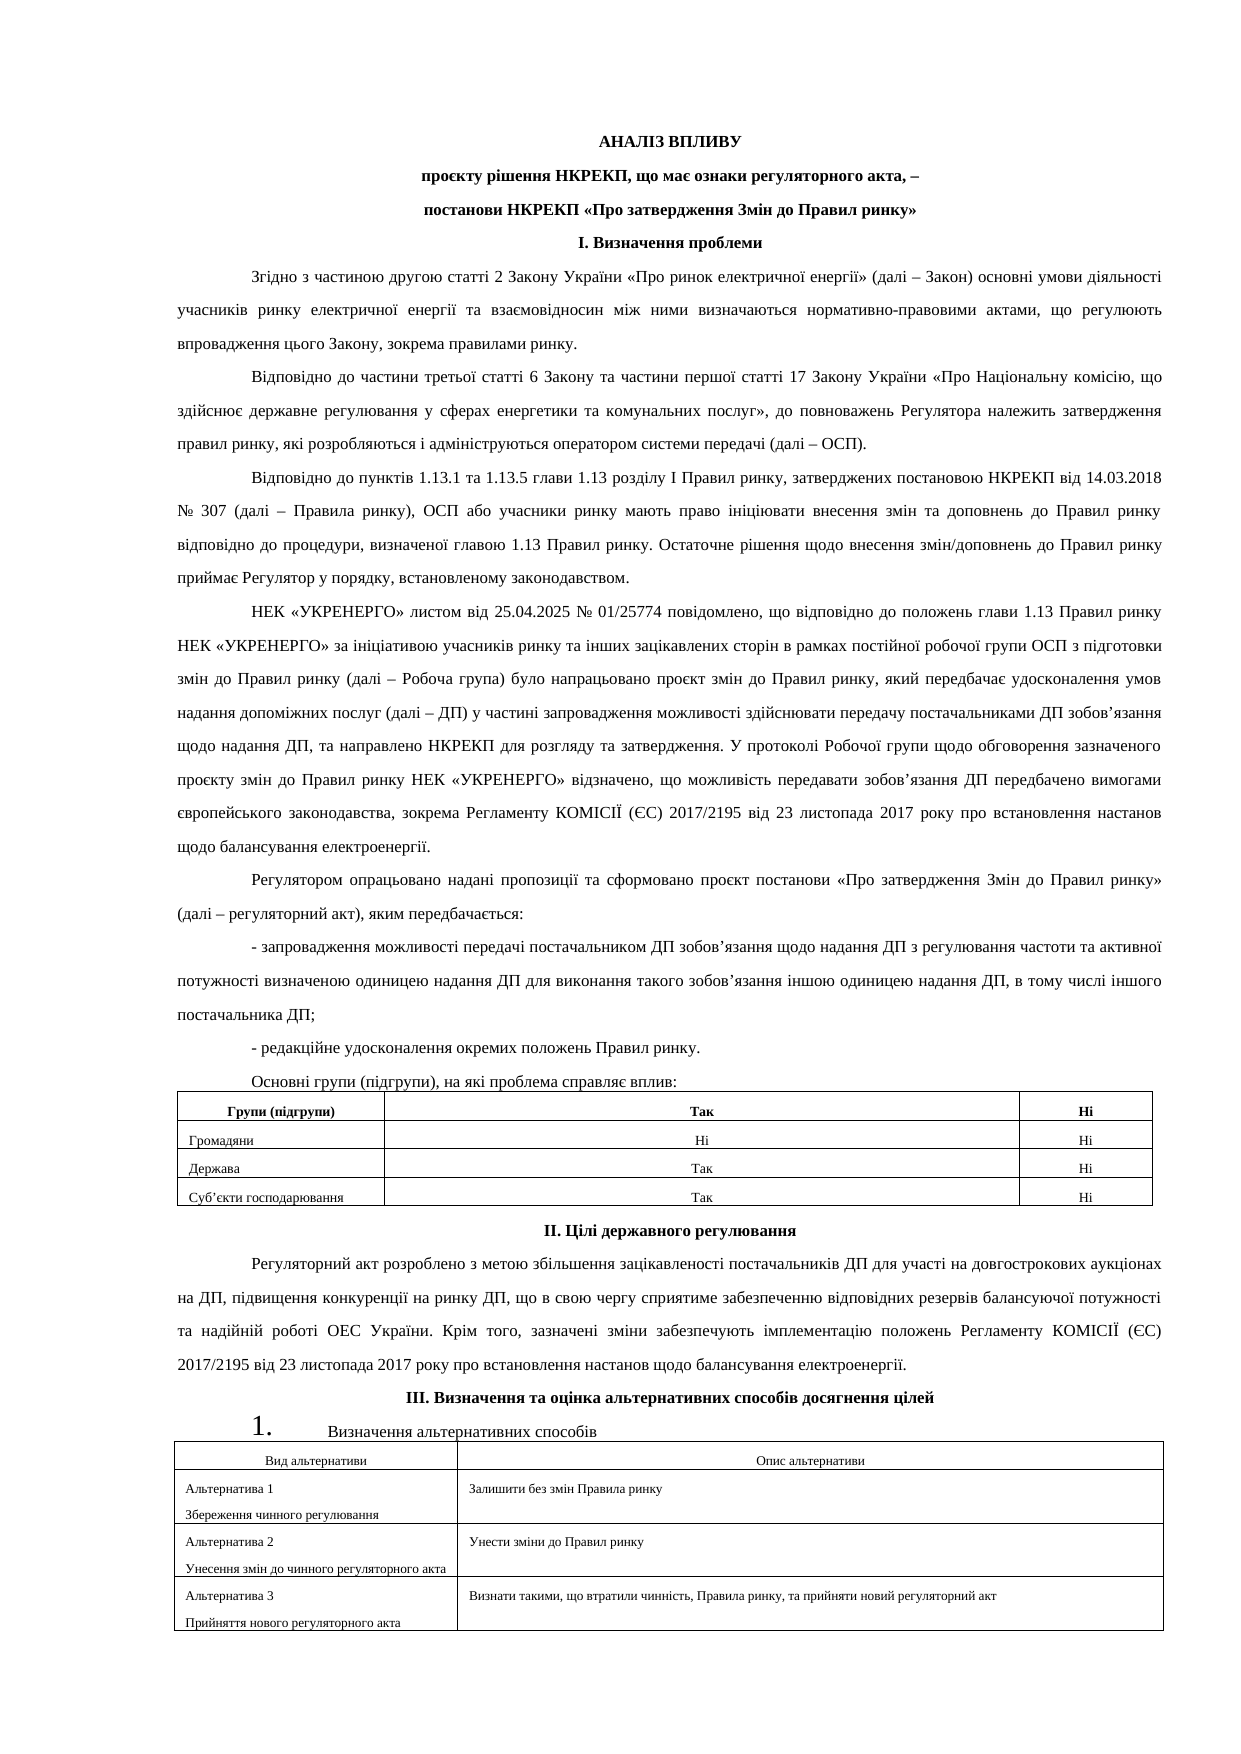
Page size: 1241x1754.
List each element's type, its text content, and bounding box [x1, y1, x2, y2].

table_cell Унести зміни до Правил ринку [458, 1524, 1163, 1576]
text Регуляторний акт розроблено з метою збільшення зацікавленості постачальників ДП для участі на довгострокових аукціонах на ДП, підвищення конкуренції на ринку ДП, що в свою чергу сприятиме забезпеченню відповідних резервів балансуючої потужності та надійній роботі ОЕС України. Крім того, зазначені зміни забезпечують імплементацію положень Регламенту КОМІСІЇ (ЄС) 2017/2195 від 23 листопада 2017 року про встановлення настанов щодо балансування електроенергії. [177, 1240, 1163, 1374]
table_cell Альтернатива 2 Унесення змін до чинного регуляторного акта [175, 1524, 457, 1576]
table_cell Залишити без змін Правила ринку [458, 1470, 1163, 1522]
table_header Ні [1020, 1092, 1152, 1119]
table_header Групи (підгрупи) [178, 1092, 384, 1119]
table_cell Альтернатива 1 Збереження чинного регулювання [175, 1470, 457, 1522]
table_cell Альтернатива 3 Прийняття нового регуляторного акта [175, 1577, 457, 1630]
table_header Опис альтернативи [458, 1442, 1163, 1469]
table_header Вид альтернативи [175, 1442, 457, 1469]
text НЕК «УКРЕНЕРГО» листом від 25.04.2025 № 01/25774 повідомлено, що відповідно до положень глави 1.13 Правил ринку НЕК «УКРЕНЕРГО» за ініціативою учасників ринку та інших зацікавлених сторін в рамках постійної робочої групи ОСП з підготовки змін до Правил ринку (далі – Робоча група) було напрацьовано проєкт змін до Правил ринку, який передбачає удосконалення умов надання допоміжних послуг (далі – ДП) у частині запровадження можливості здійснювати передачу постачальниками ДП зобов’язання щодо надання ДП, та направлено НКРЕКП для розгляду та затвердження. У протоколі Робочої групи щодо обговорення зазначеного проєкту змін до Правил ринку НЕК «УКРЕНЕРГО» відзначено, що можливість передавати зобов’язання ДП передбачено вимогами європейського законодавства, зокрема Регламенту КОМІСІЇ (ЄС) 2017/2195 від 23 листопада 2017 року про встановлення настанов щодо балансування електроенергії. [177, 588, 1163, 856]
list Визначення альтернативних способів [177, 1408, 1163, 1441]
table_cell Визнати такими, що втратили чинність, Правила ринку, та прийняти новий регуляторний акт [458, 1577, 1163, 1630]
table_cell Ні [1020, 1121, 1152, 1148]
text постанови НКРЕКП «Про затвердження Змін до Правил ринку» [177, 185, 1163, 219]
text ІІ. Цілі державного регулювання [177, 1206, 1163, 1240]
table_cell Так [385, 1178, 1019, 1205]
table_cell Держава [178, 1149, 384, 1177]
text Основні групи (підгрупи), на які проблема справляє вплив: [177, 1057, 1163, 1091]
table_cell Ні [1020, 1149, 1152, 1177]
text АНАЛІЗ ВПЛИВУ [177, 118, 1163, 152]
table_cell Ні [385, 1121, 1019, 1148]
table_header Так [385, 1092, 1019, 1119]
text проєкту рішення НКРЕКП, що має ознаки регуляторного акта, – [177, 152, 1163, 185]
text І. Визначення проблеми [177, 219, 1163, 252]
text - запровадження можливості передачі постачальником ДП зобов’язання щодо надання ДП з регулювання частоти та активної потужності визначеною одиницею надання ДП для виконання такого зобов’язання іншою одиницею надання ДП, в тому числі іншого постачальника ДП; [177, 923, 1163, 1024]
text Згідно з частиною другою статті 2 Закону України «Про ринок електричної енергії» (далі – Закон) основні умови діяльності учасників ринку електричної енергії та взаємовідносин між ними визначаються нормативно-правовими актами, що регулюють впровадження цього Закону, зокрема правилами ринку. [177, 252, 1163, 353]
table_cell Суб’єкти господарювання [178, 1178, 384, 1205]
table_cell Так [385, 1149, 1019, 1177]
text Відповідно до пунктів 1.13.1 та 1.13.5 глави 1.13 розділу І Правил ринку, затверджених постановою НКРЕКП від 14.03.2018 № 307 (далі – Правила ринку), ОСП або учасники ринку мають право ініціювати внесення змін та доповнень до Правил ринку відповідно до процедури, визначеної главою 1.13 Правил ринку. Остаточне рішення щодо внесення змін/доповнень до Правил ринку приймає Регулятор у порядку, встановленому законодавством. [177, 453, 1163, 588]
table_cell Ні [1020, 1178, 1152, 1205]
table_cell Громадяни [178, 1121, 384, 1148]
text Відповідно до частини третьої статті 6 Закону та частини першої статті 17 Закону України «Про Національну комісію, що здійснює державне регулювання у сферах енергетики та комунальних послуг», до повноважень Регулятора належить затвердження правил ринку, які розробляються і адмініструються оператором системи передачі (далі – ОСП). [177, 353, 1163, 453]
text - редакційне удосконалення окремих положень Правил ринку. [177, 1024, 1163, 1057]
text ІІІ. Визначення та оцінка альтернативних способів досягнення цілей [177, 1374, 1163, 1408]
text Регулятором опрацьовано надані пропозиції та сформовано проєкт постанови «Про затвердження Змін до Правил ринку» (далі – регуляторний акт), яким передбачається: [177, 856, 1163, 923]
